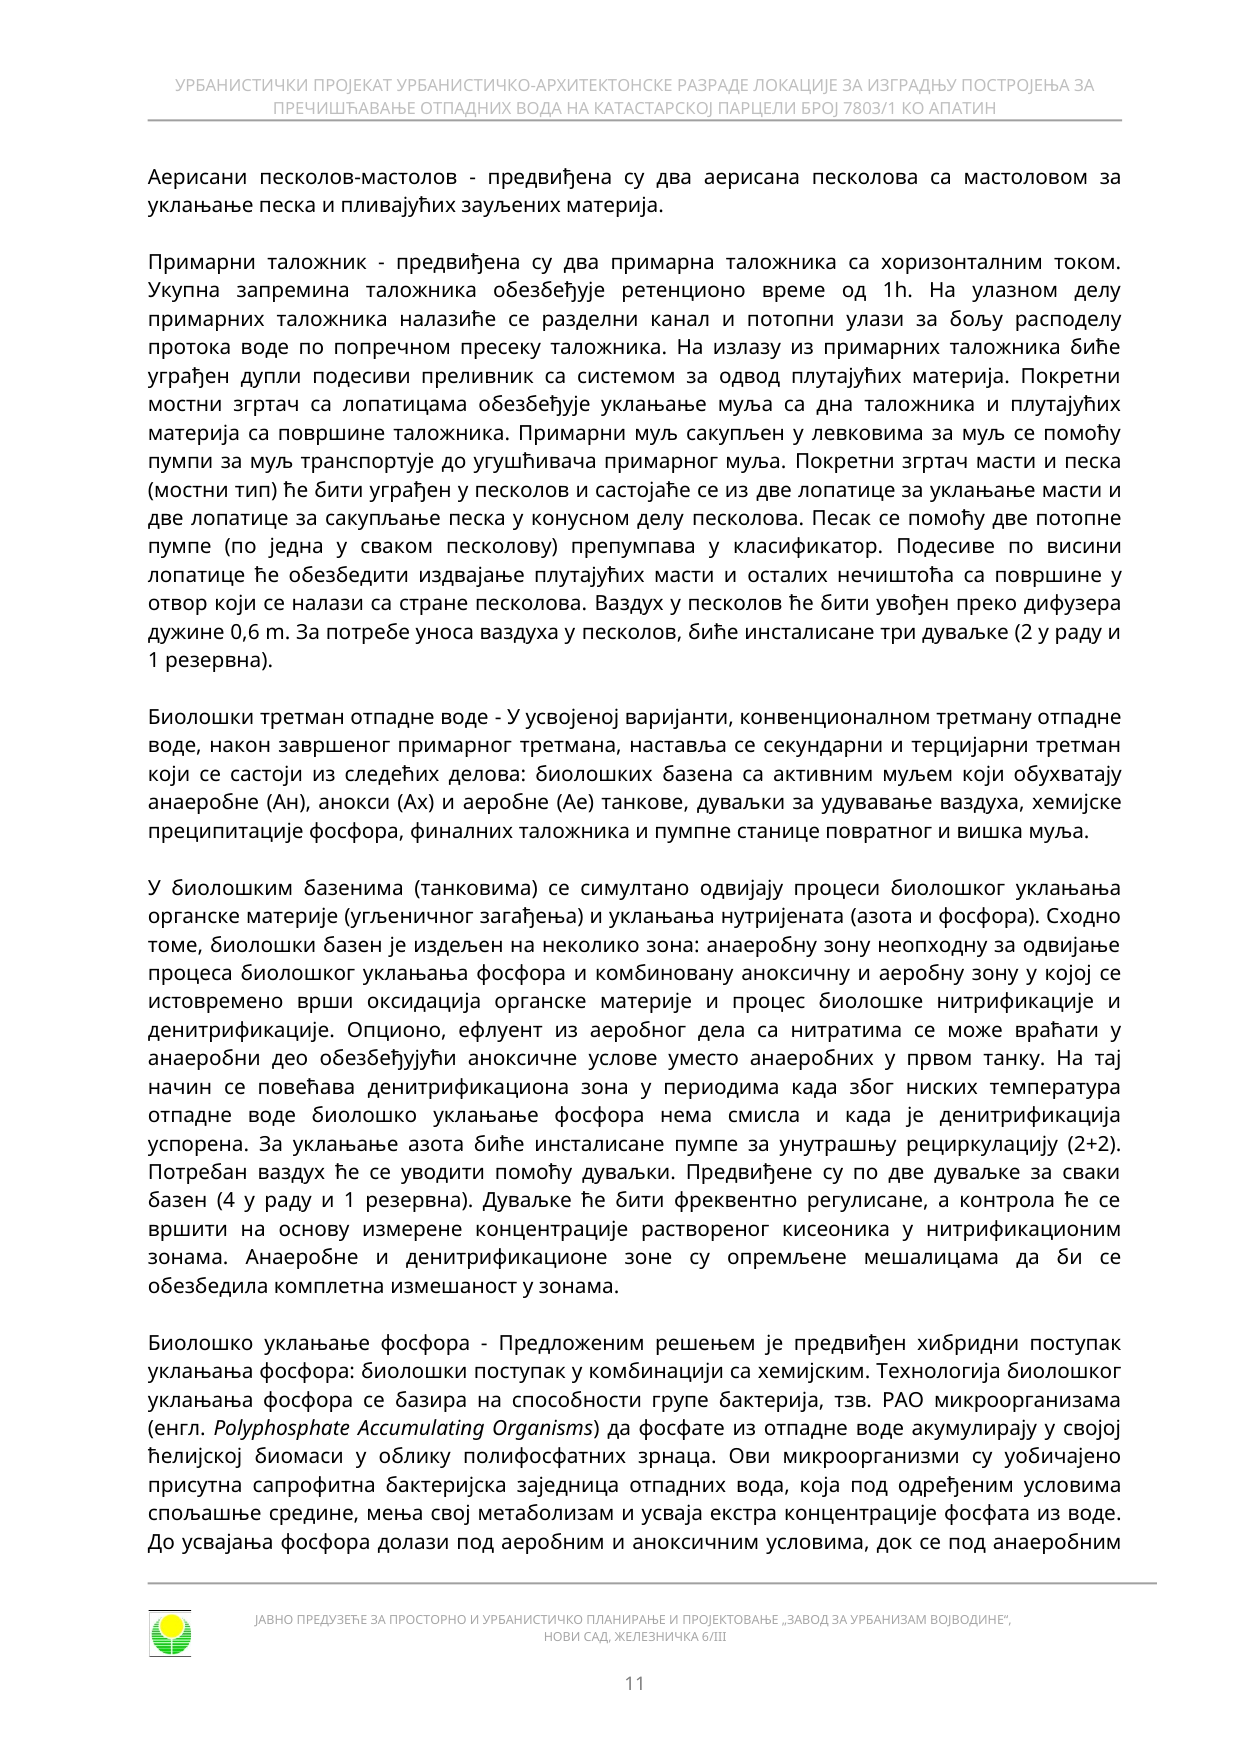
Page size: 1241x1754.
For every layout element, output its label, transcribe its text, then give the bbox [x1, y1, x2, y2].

text Примарни таложник - предвиђена су два примарна таложника са хоризонталним током. Укупна запремина таложника обезбеђује ретенционо време од 1h. На улазном делу примарних таложника налазиће се разделни канал и потопни улази за бољу расподелу протока воде по попречном пресеку таложника. На излазу из примарних таложника биће уграђен дупли подесиви преливник са системом за одвод плутајућих материја. Покретни мостни згртач са лопатицама обезбеђује уклањање муља са дна таложника и плутајућих материја са површине таложника. Примарни муљ сакупљен у левковима за муљ се помоћу пумпи за муљ транспортује до угушћивача примарног муља. Покретни згртач масти и песка (мостни тип) ће бити уграђен у песколов и састојаће се из две лопатице за уклањање масти и две лопатице за сакупљање песка у конусном делу песколова. Песак се помоћу две потопне пумпе (по једна у сваком песколову) препумпава у класификатор. Подесиве по висини лопатице ће обезбедити издвајање плутајућих масти и осталих нечиштоћа са површине у отвор који се налази са стране песколова. Ваздух у песколов ће бити увођен преко дифузера дужине 0,6 m. За потребе уноса ваздуха у песколов, биће инсталисане три дуваљке (2 у раду и 1 резервна). [148, 247, 1122, 674]
text Аерисани песколов-мастолов - предвиђена су два аерисана песколова са мастоловом за уклањање песка и пливајућих зауљених материја. [148, 162, 1122, 219]
picture [147, 1610, 191, 1654]
text Биолошки третман отпадне воде - У усвојеној варијанти, конвенционалном третману отпадне воде, након завршеног примарног третмана, наставља се секундарни и терцијарни третман који се састоји из следећих делова: биолошких базена са активним муљем који обухватају анаеробне (Ан), анокси (Ах) и аеробне (Ае) танкове, дуваљки за удувавање ваздуха, хемијске преципитације фосфора, финалних таложника и пумпне станице повратног и вишка муља. [148, 702, 1122, 844]
text У биолошким базенима (танковима) се симултано одвијају процеси биолошког уклањања органске материје (угљеничног загађења) и уклањања нутријената (азота и фосфора). Сходно томе, биолошки базен је издељен на неколико зона: анаеробну зону неопходну за одвијање процеса биолошког уклањања фосфора и комбиновану аноксичну и аеробну зону у којој се истовремено врши оксидација органске материје и процес биолошке нитрификације и денитрификације. Опционо, ефлуент из аеробног дела са нитратима се може враћати у анаеробни део обезбеђујући аноксичне услове уместо анаеробних у првом танку. На тај начин се повећава денитрификациона зона у периодима када због ниских температура отпадне воде биолошко уклањање фосфора нема смисла и када је денитрификација успорена. За уклањање азота биће инсталисане пумпе за унутрашњу рециркулацију (2+2). Потребан ваздух ће се уводити помоћу дуваљки. Предвиђене су по две дуваљке за сваки базен (4 у раду и 1 резервна). Дуваљке ће бити фреквентно регулисане, а контрола ће се вршити на основу измерене концентрације раствореног кисеоника у нитрификационим зонама. Анаеробне и денитрификационе зоне су опремљене мешалицама да би се обезбедила комплетна измешаност у зонама. [148, 873, 1122, 1299]
